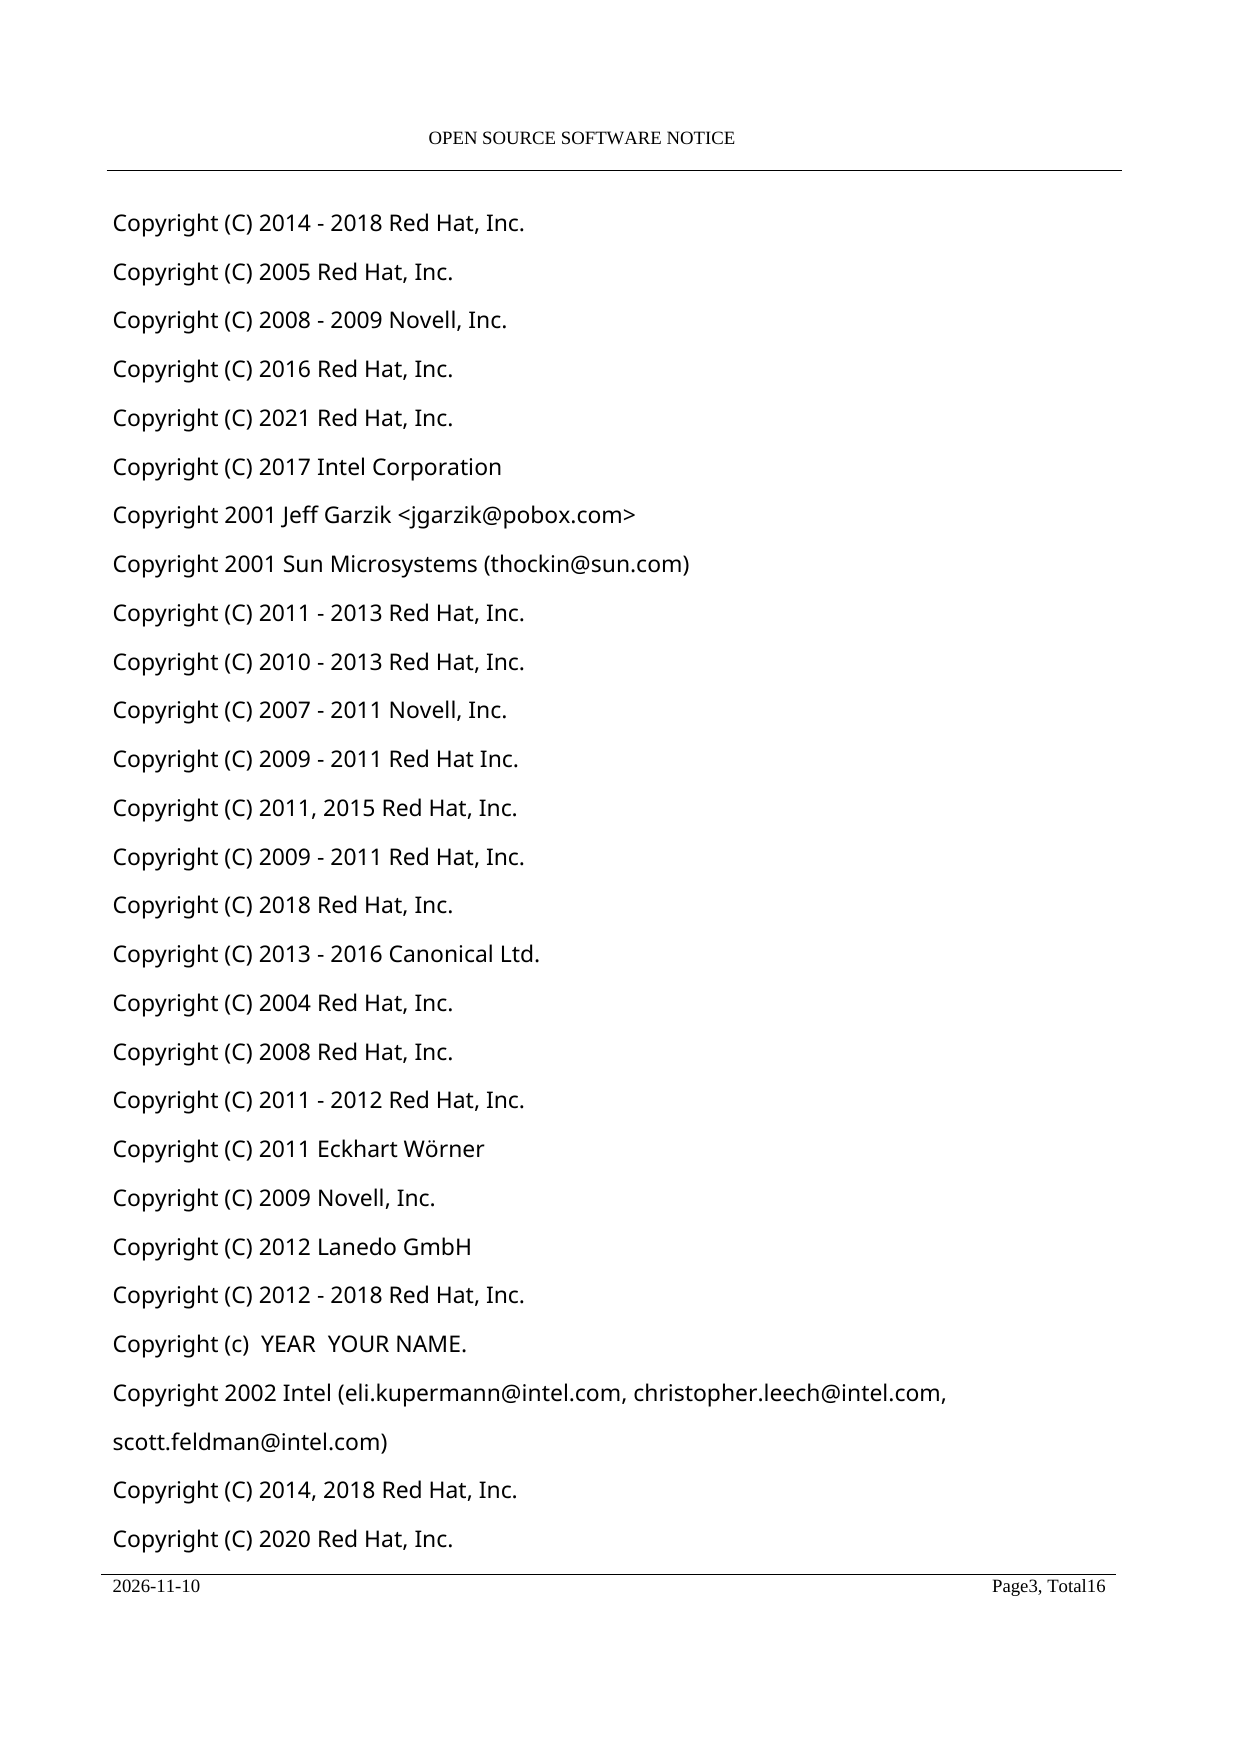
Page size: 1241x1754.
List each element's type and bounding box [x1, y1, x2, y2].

text [112, 206, 1128, 1555]
